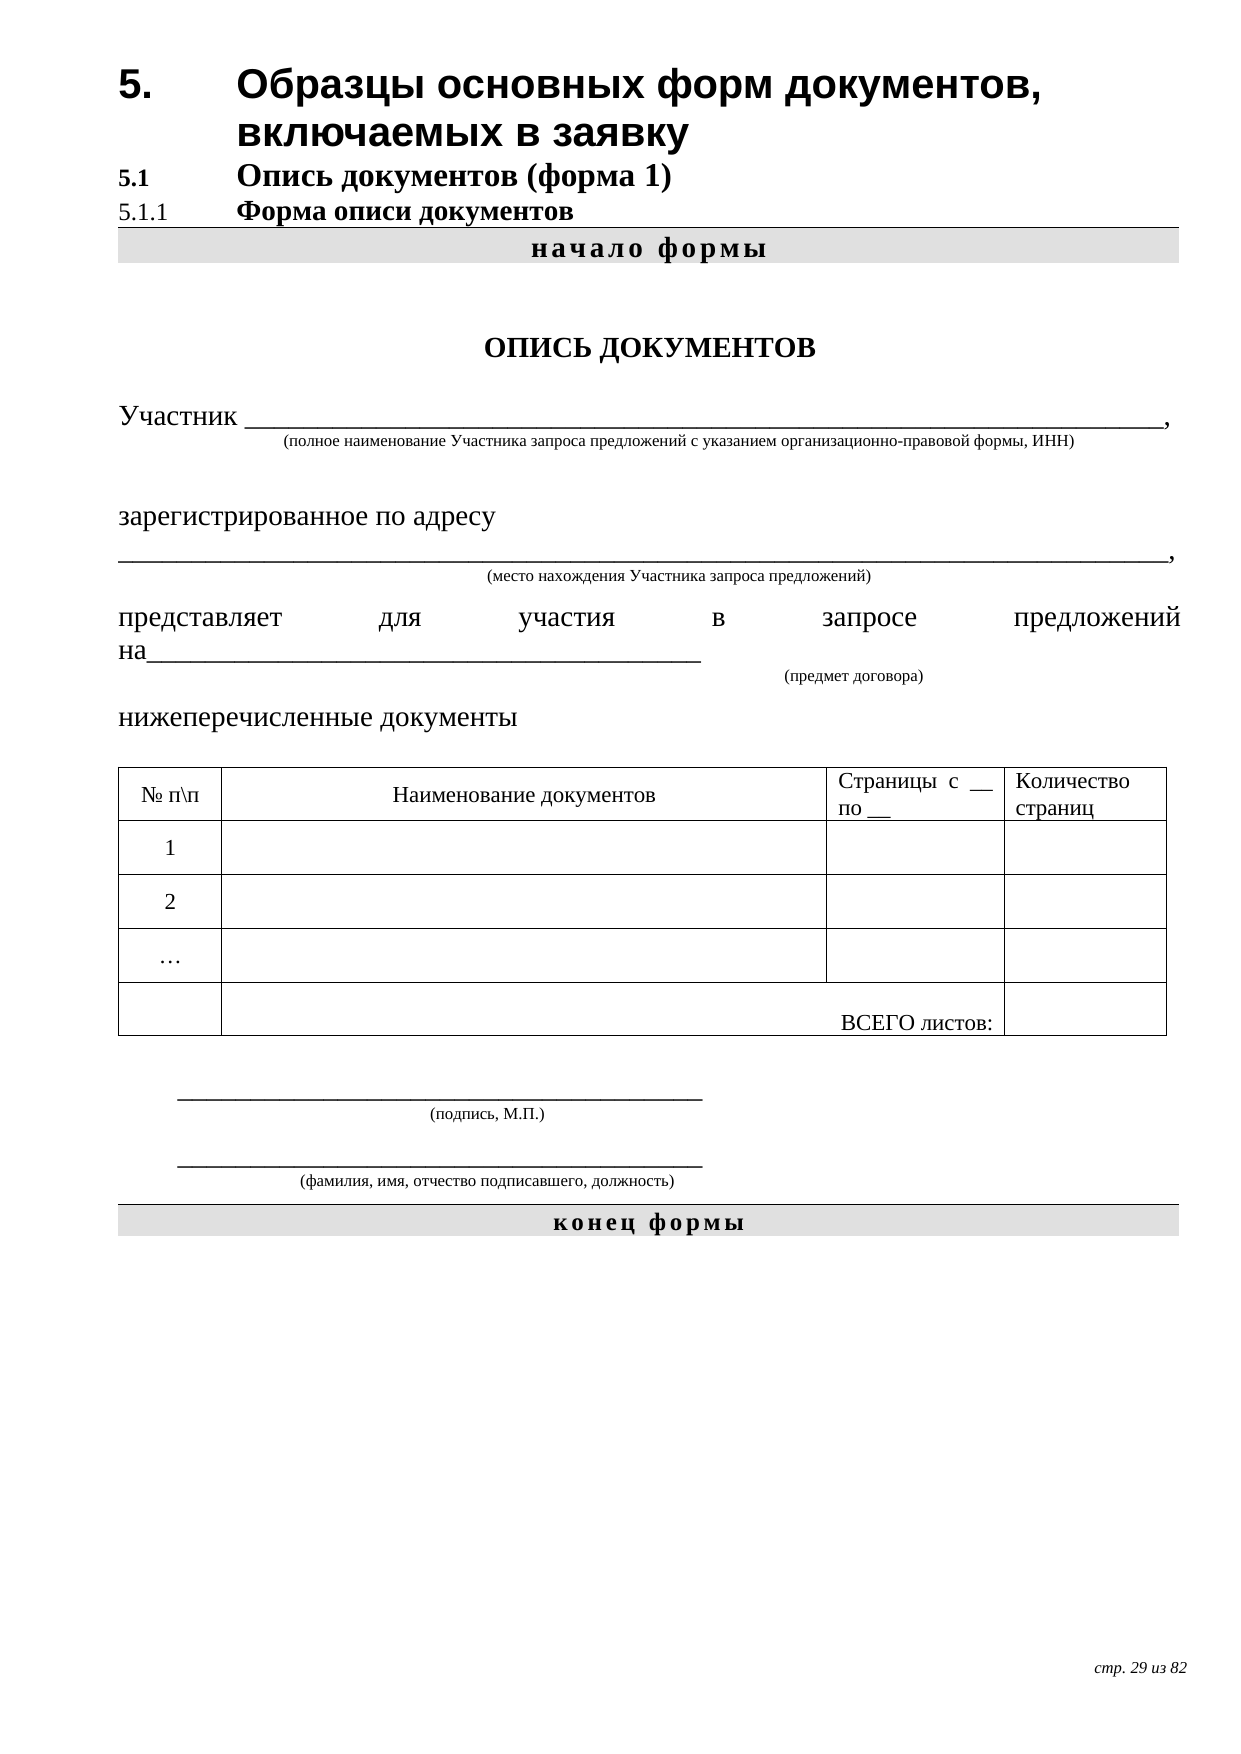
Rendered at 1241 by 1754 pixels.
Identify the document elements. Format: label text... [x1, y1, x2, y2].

table_cell [1005, 821, 1166, 874]
text Участник _______________________________________________________________, [118, 398, 1181, 431]
table_cell [222, 929, 826, 982]
text (подпись, М.П.) [118, 1103, 797, 1137]
text представляет для участия в запросе предложений на______________________________________ [118, 599, 1181, 666]
text начало формы [118, 228, 1179, 263]
text (полное наименование Участника запроса предложений с указанием организационно-правовой формы, ИНН) [118, 431, 1181, 465]
text ____________________________________ [118, 1137, 1181, 1171]
table_header Наименование документов [222, 768, 826, 820]
table_cell [222, 875, 826, 928]
table_cell ВСЕГО листов: [222, 983, 1004, 1035]
table_header № п\п [119, 768, 221, 820]
text конец формы [118, 1205, 1179, 1236]
table_cell … [119, 929, 221, 982]
list Форма описи документов [118, 193, 1181, 227]
table_cell [827, 821, 1004, 874]
table_cell 1 [119, 821, 221, 874]
table_header Количество страниц [1005, 768, 1166, 820]
text ____________________________________ [118, 1070, 1181, 1103]
table_cell [1005, 929, 1166, 982]
table_cell [827, 875, 1004, 928]
table_cell [222, 821, 826, 874]
text (предмет договора) [118, 666, 1181, 699]
text зарегистрированное по адресу [118, 498, 1181, 532]
table_cell [1005, 983, 1166, 1035]
table_cell [119, 983, 221, 1035]
table_header Страницы с __ по __ [827, 768, 1004, 820]
text нижеперечисленные документы [118, 699, 1181, 733]
text (фамилия, имя, отчество подписавшего, должность) [118, 1171, 797, 1204]
text (место нахождения Участника запроса предложений) [118, 565, 1181, 599]
table_cell [1005, 875, 1166, 928]
table_cell [827, 929, 1004, 982]
text ________________________________________________________________________, [118, 532, 1181, 565]
text ОПИСЬ ДОКУМЕНТОВ [118, 331, 1181, 364]
table_cell 2 [119, 875, 221, 928]
subtitle Образцы основных форм документов, включаемых в заявку [118, 59, 1181, 155]
